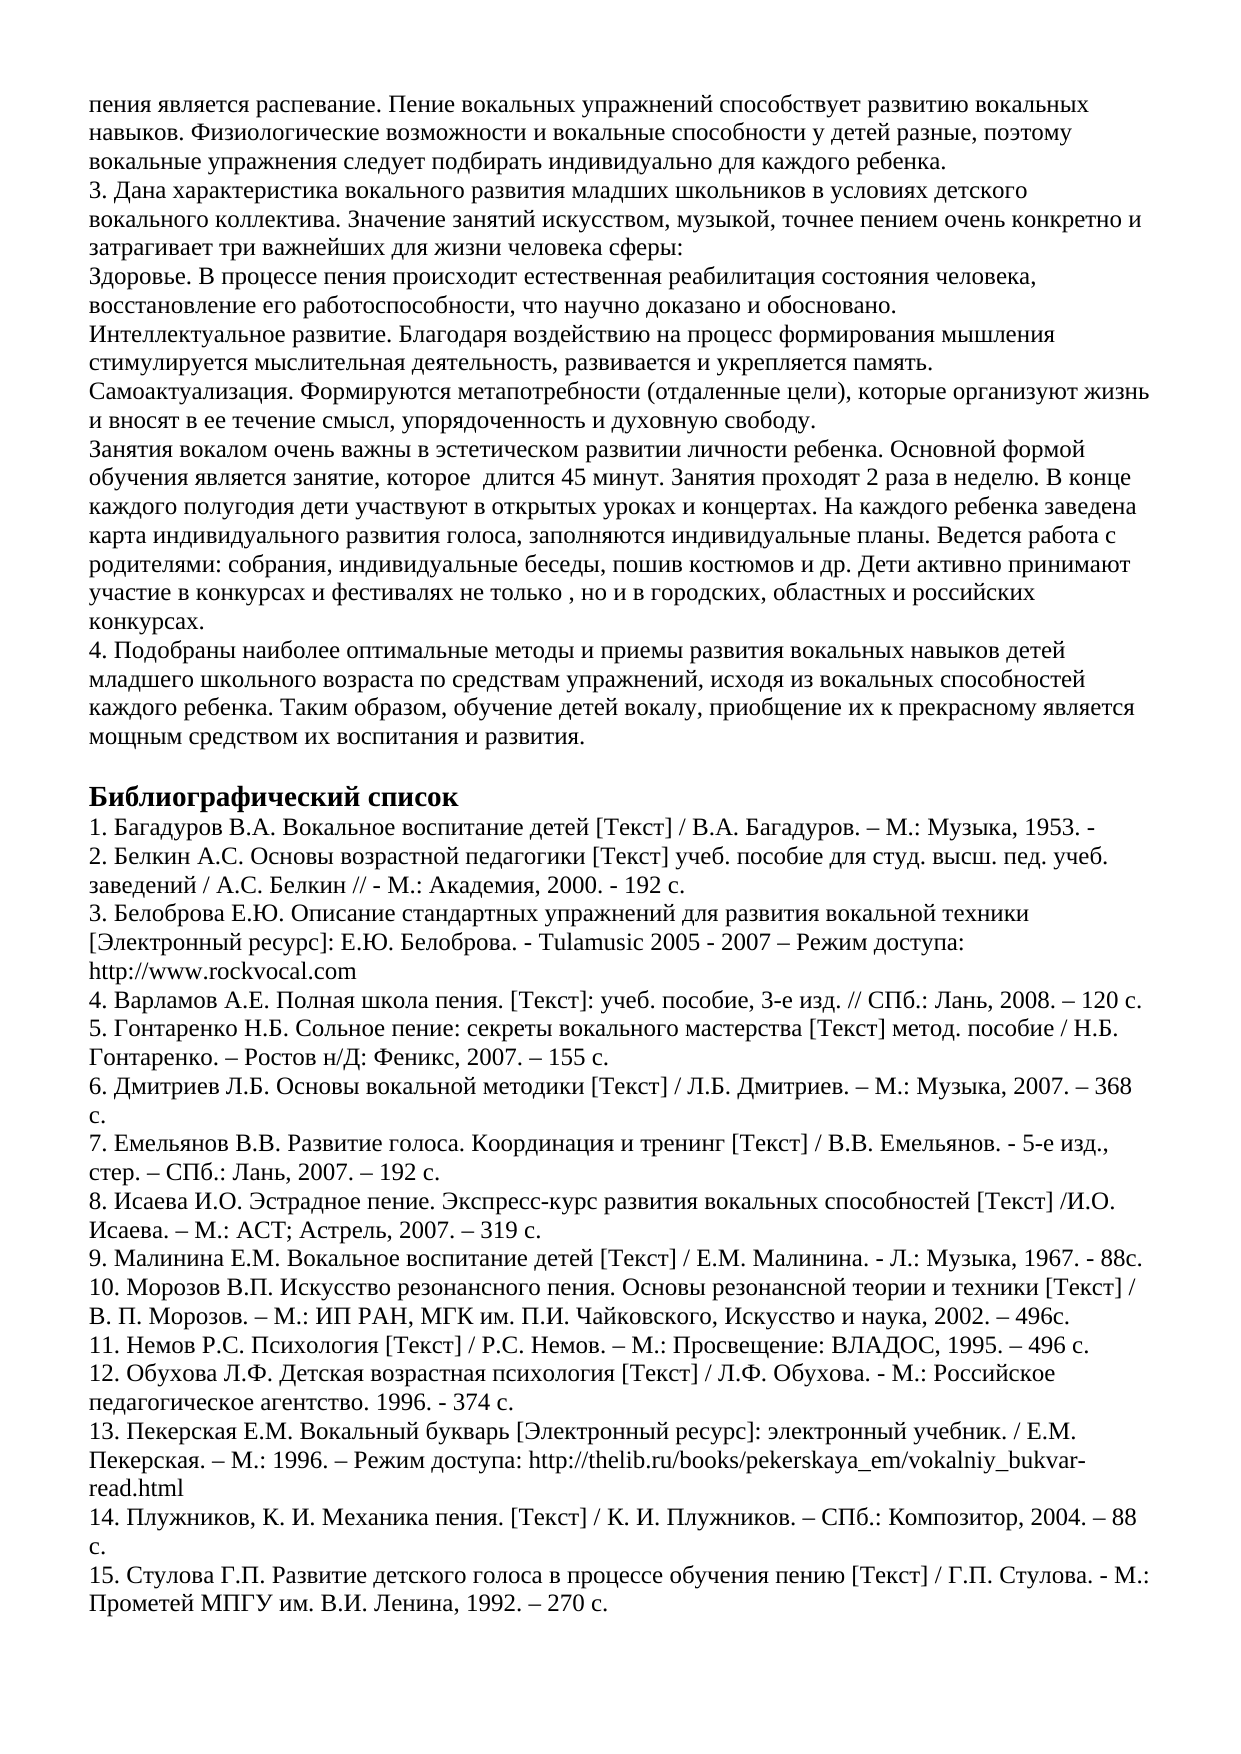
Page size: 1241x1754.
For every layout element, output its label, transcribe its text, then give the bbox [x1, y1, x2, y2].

text 4. Варламов А.Е. Полная школа пения. [Текст]: учеб. пособие, 3-е изд. // СПб.: Лань, 2008. – 120 с. [89, 985, 1152, 1013]
text Здоровье. В процессе пения происходит естественная реабилитация состояния человека, восстановление его работоспособности, что научно доказано и обосновано. [89, 261, 1152, 319]
text 8. Исаева И.О. Эстрадное пение. Экспресс-курс развития вокальных способностей [Текст] /И.О. Исаева. – М.: АСТ; Астрель, 2007. – 319 с. [89, 1186, 1152, 1243]
text Интеллектуальное развитие. Благодаря воздействию на процесс формирования мышления стимулируется мыслительная деятельность, развивается и укрепляется память. [89, 319, 1152, 376]
text 4. Подобраны наиболее оптимальные методы и приемы развития вокальных навыков детей младшего школьного возраста по средствам упражнений, исходя из вокальных способностей каждого ребенка. Таким образом, обучение детей вокалу, приобщение их к прекрасному является мощным средством их воспитания и развития. [89, 635, 1152, 750]
text 14. Плужников, К. И. Механика пения. [Текст] / К. И. Плужников. – СПб.: Композитор, 2004. – 88 с. [89, 1502, 1152, 1560]
text 9. Малинина Е.М. Вокальное воспитание детей [Текст] / Е.М. Малинина. - Л.: Музыка, 1967. - 88с. [89, 1243, 1152, 1272]
text Занятия вокалом очень важны в эстетическом развитии личности ребенка. Основной формой обучения является занятие, которое длится 45 минут. Занятия проходят 2 раза в неделю. В конце каждого полугодия дети участвуют в открытых уроках и концертах. На каждого ребенка заведена карта индивидуального развития голоса, заполняются индивидуальные планы. Ведется работа с родителями: собрания, индивидуальные беседы, пошив костюмов и др. Дети активно принимают участие в конкурсах и фестивалях не только , но и в городских, областных и российских конкурсах. [89, 434, 1152, 635]
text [89, 89, 1152, 175]
text 6. Дмитриев Л.Б. Основы вокальной методики [Текст] / Л.Б. Дмитриев. – М.: Музыка, 2007. – 368 с. [89, 1071, 1152, 1128]
text 1. Багадуров В.А. Вокальное воспитание детей [Текст] / В.А. Багадуров. – М.: Музыка, 1953. - [89, 812, 1152, 841]
text 3. Дана характеристика вокального развития младших школьников в условиях детского вокального коллектива. Значение занятий искусством, музыкой, точнее пением очень конкретно и затрагивает три важнейших для жизни человека сферы: [89, 175, 1152, 261]
text 10. Морозов В.П. Искусство резонансного пения. Основы резонансной теории и техники [Текст] / В. П. Морозов. – М.: ИП РАН, МГК им. П.И. Чайковского, Искусство и наука, 2002. – 496с. [89, 1272, 1152, 1330]
text 11. Немов Р.С. Психология [Текст] / Р.С. Немов. – М.: Просвещение: ВЛАДОС, 1995. – 496 с. [89, 1330, 1152, 1358]
text Самоактуализация. Формируются метапотребности (отдаленные цели), которые организуют жизнь и вносят в ее течение смысл, упорядоченность и духовную свободу. [89, 376, 1152, 434]
text 3. Белоброва Е.Ю. Описание стандартных упражнений для развития вокальной техники [Электронный ресурс]: Е.Ю. Белоброва. - Tulamusic 2005 - 2007 – Режим доступа: http://www.rockvocal.com [89, 898, 1152, 985]
text 2. Белкин А.С. Основы возрастной педагогики [Текст] учеб. пособие для студ. высш. пед. учеб. заведений / А.С. Белкин // - М.: Академия, 2000. - 192 с. [89, 841, 1152, 898]
text 7. Емельянов В.В. Развитие голоса. Координация и тренинг [Текст] / В.В. Емельянов. - 5-е изд., стер. – СПб.: Лань, 2007. – 192 с. [89, 1128, 1152, 1186]
text 12. Обухова Л.Ф. Детская возрастная психология [Текст] / Л.Ф. Обухова. - М.: Российское педагогическое агентство. 1996. - 374 с. [89, 1358, 1152, 1416]
text 15. Стулова Г.П. Развитие детского голоса в процессе обучения пению [Текст] / Г.П. Стулова. - М.: Прометей МПГУ им. В.И. Ленина, 1992. – 270 с. [89, 1560, 1152, 1617]
text 13. Пекерская Е.М. Вокальный букварь [Электронный ресурс]: электронный учебник. / Е.М. Пекерская. – М.: 1996. – Режим доступа: http://thelib.ru/books/pekerskaya_em/vokalniy_bukvar-read.html [89, 1416, 1152, 1502]
text 5. Гонтаренко Н.Б. Сольное пение: секреты вокального мастерства [Текст] метод. пособие / Н.Б. Гонтаренко. – Ростов н/Д: Феникс, 2007. – 155 с. [89, 1013, 1152, 1071]
subtitle Библиографический список [89, 779, 1152, 812]
